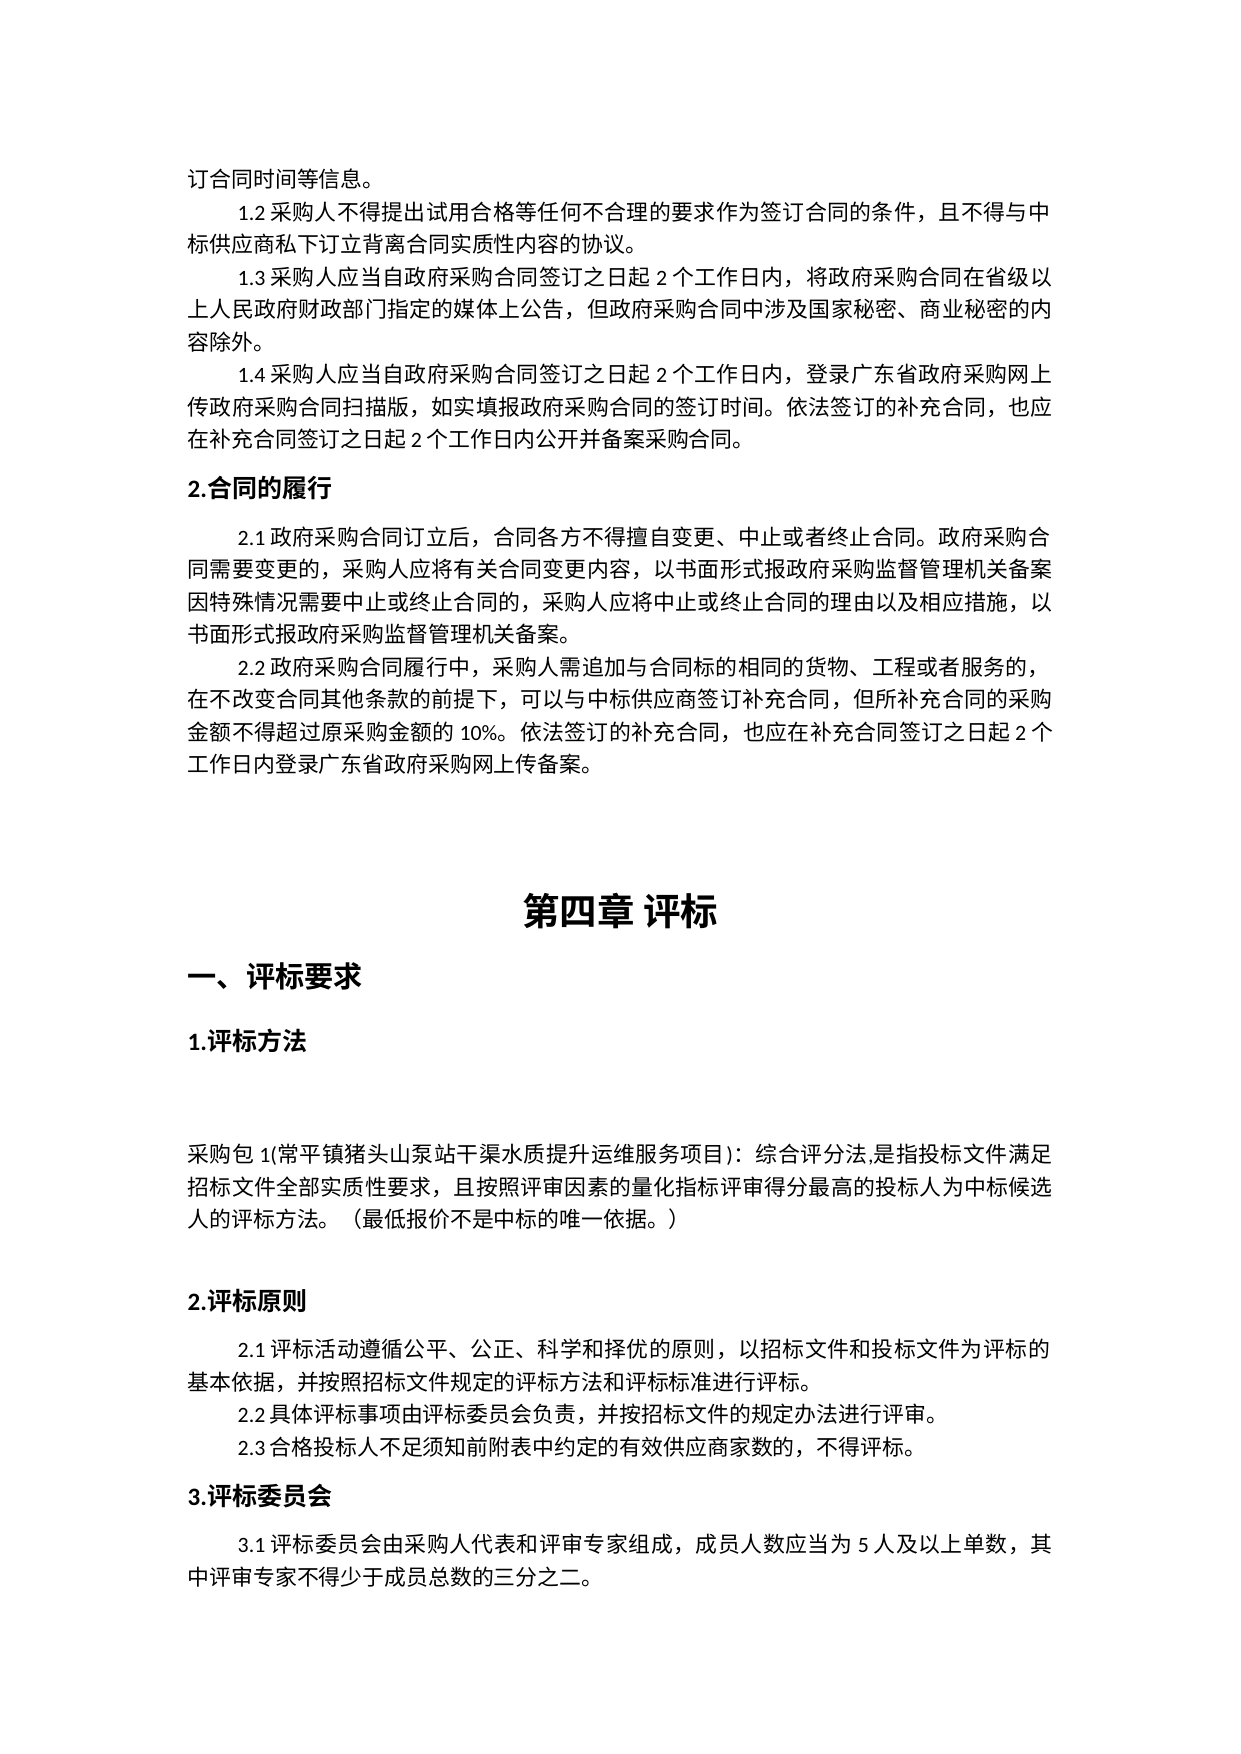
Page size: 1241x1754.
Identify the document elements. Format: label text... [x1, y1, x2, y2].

text 1.4采购人应当自政府采购合同签订之日起2个工作日内，登录广东省政府采购网上传政府采购合同扫描版，如实填报政府采购合同的签订时间。依法签订的补充合同，也应在补充合同签订之日起2个工作日内公开并备案采购合同。 [187, 357, 1053, 454]
text 2.2具体评标事项由评标委员会负责，并按招标文件的规定办法进行评审。 [187, 1397, 1053, 1429]
text 1.2采购人不得提出试用合格等任何不合理的要求作为签订合同的条件，且不得与中标供应商私下订立背离合同实质性内容的协议。 [187, 194, 1053, 259]
text 2.3合格投标人不足须知前附表中约定的有效供应商家数的，不得评标。 [187, 1429, 1053, 1462]
text 2.评标原则 [187, 1267, 1053, 1332]
text 2.合同的履行 [187, 454, 1053, 519]
text 3.1评标委员会由采购人代表和评审专家组成，成员人数应当为5人及以上单数，其中评审专家不得少于成员总数的三分之二。 [187, 1527, 1053, 1592]
text 采购包1(常平镇猪头山泵站干渠水质提升运维服务项目)：综合评分法,是指投标文件满足招标文件全部实质性要求，且按照评审因素的量化指标评审得分最高的投标人为中标候选人的评标方法。（最低报价不是中标的唯一依据。） [187, 1137, 1053, 1234]
text 2.2政府采购合同履行中，采购人需追加与合同标的相同的货物、工程或者服务的，在不改变合同其他条款的前提下，可以与中标供应商签订补充合同，但所补充合同的采购金额不得超过原采购金额的10%。依法签订的补充合同，也应在补充合同签订之日起2个工作日内登录广东省政府采购网上传备案。 [187, 649, 1053, 779]
text 1.3采购人应当自政府采购合同签订之日起2个工作日内，将政府采购合同在省级以上人民政府财政部门指定的媒体上公告，但政府采购合同中涉及国家秘密、商业秘密的内容除外。 [187, 259, 1053, 357]
text 2.1评标活动遵循公平、公正、科学和择优的原则，以招标文件和投标文件为评标的基本依据，并按照招标文件规定的评标方法和评标标准进行评标。 [187, 1332, 1053, 1397]
text 1.评标方法 [187, 1007, 1053, 1072]
text 第四章 评标 [187, 877, 1053, 942]
text 2.1政府采购合同订立后，合同各方不得擅自变更、中止或者终止合同。政府采购合同需要变更的，采购人应将有关合同变更内容，以书面形式报政府采购监督管理机关备案；因特殊情况需要中止或终止合同的，采购人应将中止或终止合同的理由以及相应措施，以书面形式报政府采购监督管理机关备案。 [187, 519, 1053, 649]
text 3.评标委员会 [187, 1462, 1053, 1527]
text 一、评标要求 [187, 942, 1053, 1007]
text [187, 162, 1053, 194]
